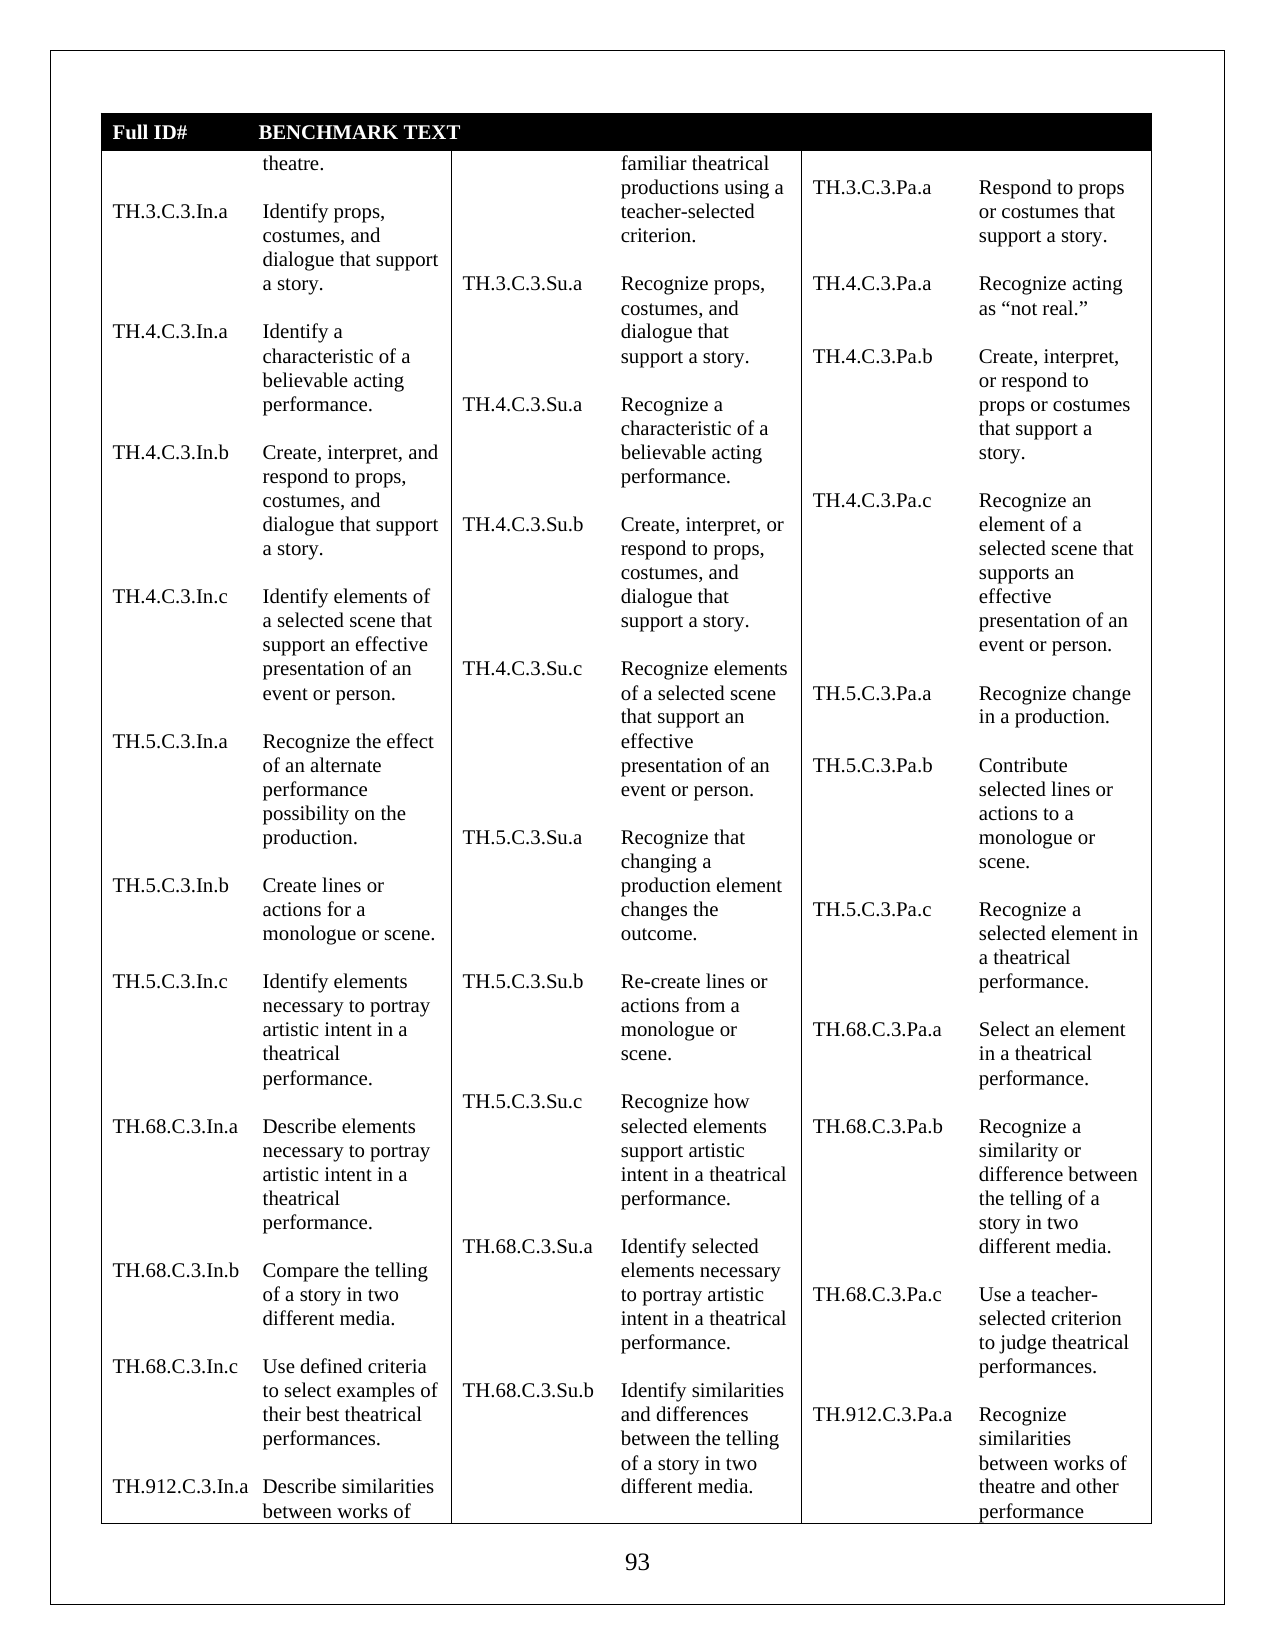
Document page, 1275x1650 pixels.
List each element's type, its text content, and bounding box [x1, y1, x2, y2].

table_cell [452, 151, 801, 1523]
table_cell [102, 151, 451, 1523]
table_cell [802, 151, 1151, 1523]
table_header BENCHMARK TEXT [248, 114, 1151, 150]
table_header Full ID# [102, 114, 247, 150]
